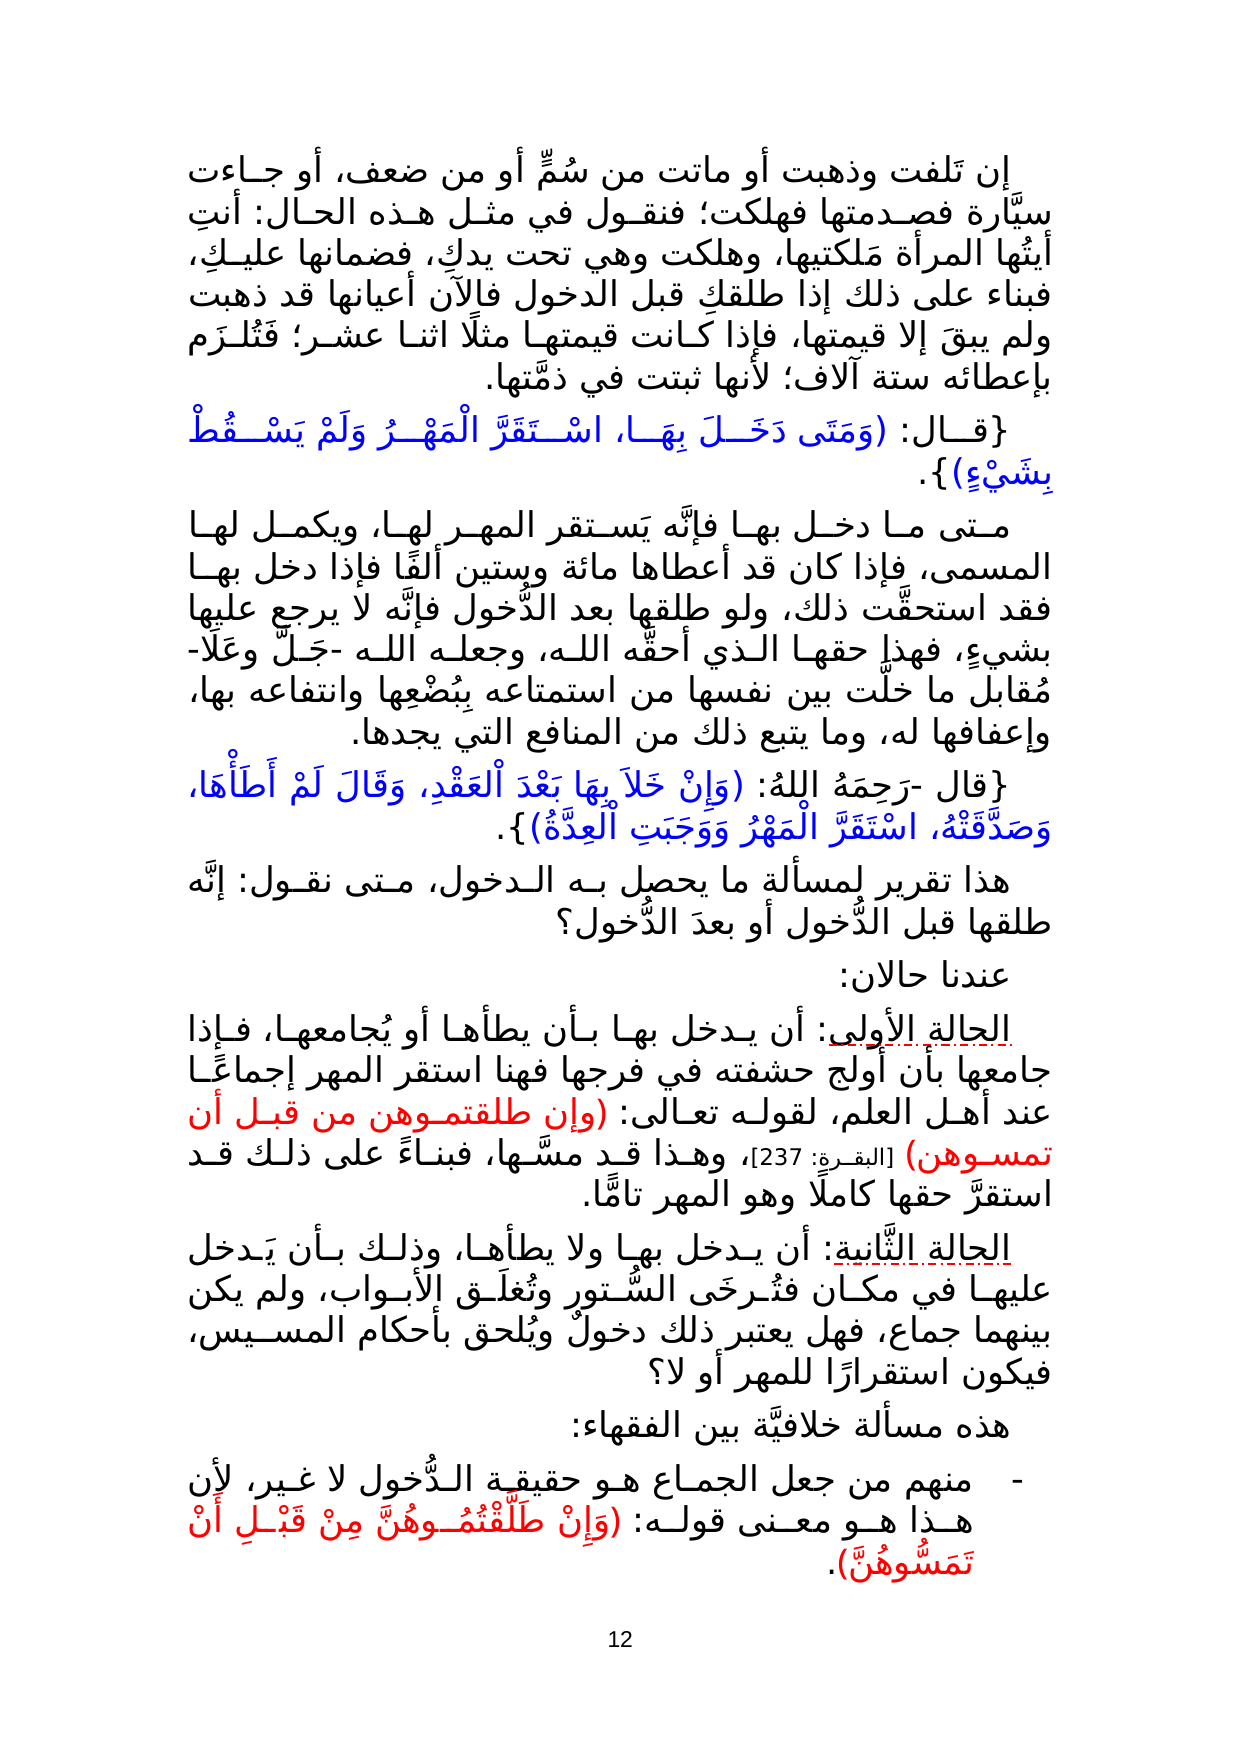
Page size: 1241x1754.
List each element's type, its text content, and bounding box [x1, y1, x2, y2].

text هذه مسألة خلافيَّة بين الفقهاء: [187, 1405, 1053, 1446]
text إن تَلفت وذهبت أو ماتت من سُمٍّ أو من ضعف، أو جاءت سيَّارة فصدمتها فهلكت؛ فنقول في مثل هذه الحال: أنتِ أيتُها المرأة مَلكتيها، وهلكت وهي تحت يدكِ، فضمانها عليكِ، فبناء على ذلك إذا طلقكِ قبل الدخول فالآن أعيانها قد ذهبت ولم يبقَ إلا قيمتها، فإذا كانت قيمتها مثلًا اثنا عشر؛ فَتُلزَم بإعطائه ستة آلاف؛ لأنها ثبتت في ذمَّتها. [187, 150, 1053, 397]
text {قال -رَحِمَهُ اللهُ: (وَإِنْ خَلاَ بِهَا بَعْدَ اْلعَقْدِ، وَقَالَ لَمْ أَطَأْهَا، وَصَدَّقَتْهُ، اسْتَقَرَّ الْمَهْرُ وَوَجَبَتِ اْلعِدَّةُ)}. [187, 765, 1053, 847]
text عندنا حالان: [187, 955, 1053, 996]
text الحالة الأولى: أن يدخل بها بأن يطأها أو يُجامعها، فإذا جامعها بأن أولج حشفته في فرجها فهنا استقر المهر إجماعًا عند أهل العلم، لقوله تعالى: ﴿وإن طلقتموهن من قبل أن تمسوهن﴾ [البقرة: 237]، وهذا قد مسَّها، فبناءً على ذلك قد استقرَّ حقها كاملًا وهو المهر تامًّا. [187, 1009, 1053, 1215]
list منهم من جعل الجماع هو حقيقة الدُّخول لا غير، لأن هذا هو معنى قوله: ﴿وَإِنْ طَلَّقْتُمُوهُنَّ مِنْ قَبْلِ أَنْ تَمَسُّوهُنَّ﴾. [187, 1459, 1011, 1582]
text متى ما دخل بها فإنَّه يَستقر المهر لها، ويكمل لها المسمى، فإذا كان قد أعطاها مائة وستين ألفًا فإذا دخل بها فقد استحقَّت ذلك، ولو طلقها بعد الدُّخول فإنَّه لا يرجع عليها بشيءٍ، فهذا حقها الذي أحقَّه الله، وجعله الله -جَلَّ وعَلَا- مُقابل ما خلَّت بين نفسها من استمتاعه بِبُضْعِها وانتفاعه بها، وإعفافها له، وما يتبع ذلك من المنافع التي يجدها. [187, 505, 1053, 752]
text {قال: (وَمَتَى دَخَلَ بِهَا، اسْتَقَرَّ الْمَهْرُ وَلَمْ يَسْقُطْ بِشَيْءٍ)}. [187, 410, 1053, 492]
text الحالة الثَّانية: أن يدخل بها ولا يطأها، وذلك بأن يَدخل عليها في مكان فتُرخَى السُّتور وتُغلَق الأبواب، ولم يكن بينهما جماع، فهل يعتبر ذلك دخولٌ ويُلحق بأحكام المسيس، فيكون استقرارًا للمهر أو لا؟ [187, 1227, 1053, 1392]
text هذا تقرير لمسألة ما يحصل به الدخول، متى نقول: إنَّه طلقها قبل الدُّخول أو بعدَ الدُّخول؟ [187, 860, 1053, 942]
